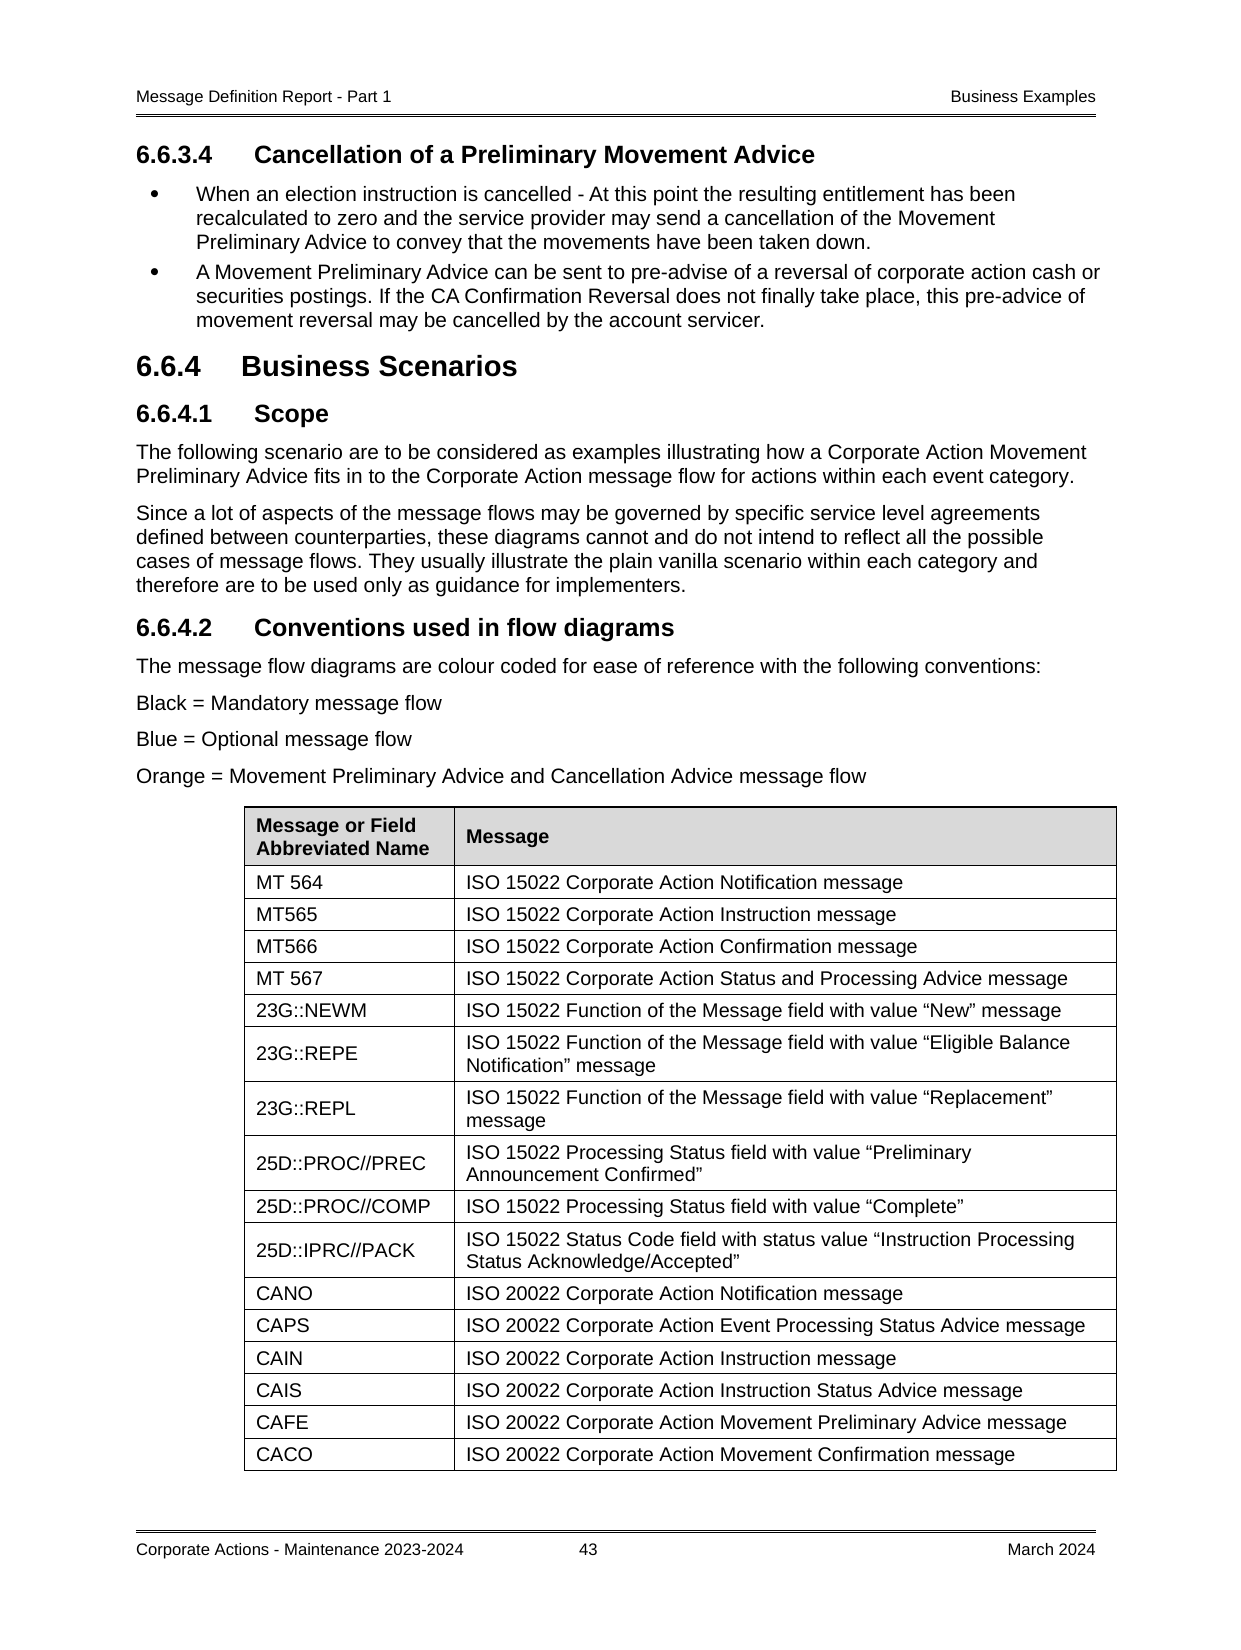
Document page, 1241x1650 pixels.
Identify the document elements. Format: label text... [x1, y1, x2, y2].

table_cell 25D::IPRC//PACK [245, 1223, 454, 1277]
table_cell ISO 15022 Processing Status field with value “Preliminary Announcement Confirmed” [455, 1136, 1116, 1190]
table_cell 23G::REPL [245, 1082, 454, 1135]
table_cell MT565 [245, 899, 454, 929]
table_cell 23G::NEWM [245, 995, 454, 1026]
table_cell 25D::PROC//COMP [245, 1191, 454, 1222]
text Since a lot of aspects of the message flows may be governed by specific service level agreements defined between counterparties, these diagrams cannot and do not intend to reflect all the possible cases of message flows. They usually illustrate the plain vanilla scenario within each category and therefore are to be used only as guidance for implementers. [136, 501, 1104, 596]
table_cell ISO 15022 Corporate Action Status and Processing Advice message [455, 963, 1116, 994]
list When an election instruction is cancelled - At this point the resulting entitlement has been recalculated to zero and the service provider may send a cancellation of the Movement Preliminary Advice to convey that the movements have been taken down. [151, 182, 1104, 254]
table_header Message [455, 808, 1116, 865]
subtitle Cancellation of a Preliminary Movement Advice [136, 141, 1104, 169]
table_cell CANO [245, 1278, 454, 1309]
table_cell CAIS [245, 1374, 454, 1405]
table_cell ISO 15022 Corporate Action Notification message [455, 866, 1116, 897]
table_cell ISO 20022 Corporate Action Movement Confirmation message [455, 1439, 1116, 1469]
table_cell ISO 20022 Corporate Action Instruction message [455, 1342, 1116, 1373]
table_cell MT 567 [245, 963, 454, 994]
table_cell ISO 15022 Corporate Action Confirmation message [455, 931, 1116, 962]
text Orange = Movement Preliminary Advice and Cancellation Advice message flow [136, 764, 1104, 788]
text Blue = Optional message flow [136, 727, 1104, 751]
table_cell ISO 15022 Corporate Action Instruction message [455, 899, 1116, 929]
table_cell ISO 20022 Corporate Action Notification message [455, 1278, 1116, 1309]
table_cell ISO 20022 Corporate Action Instruction Status Advice message [455, 1374, 1116, 1405]
table_cell 23G::REPE [245, 1027, 454, 1081]
table_cell ISO 15022 Processing Status field with value “Complete” [455, 1191, 1116, 1222]
list A Movement Preliminary Advice can be sent to pre-advise of a reversal of corporate action cash or securities postings. If the CA Confirmation Reversal does not finally take place, this pre-advice of movement reversal may be cancelled by the account servicer. [151, 260, 1104, 332]
table_cell CACO [245, 1439, 454, 1469]
table_cell ISO 20022 Corporate Action Movement Preliminary Advice message [455, 1406, 1116, 1437]
subtitle Scope [136, 399, 1104, 428]
table_cell ISO 15022 Function of the Message field with value “New” message [455, 995, 1116, 1026]
text The message flow diagrams are colour coded for ease of reference with the following conventions: [136, 654, 1104, 678]
table_cell ISO 20022 Corporate Action Event Processing Status Advice message [455, 1310, 1116, 1341]
table_cell ISO 15022 Function of the Message field with value “Eligible Balance Notification” message [455, 1027, 1116, 1081]
table_cell ISO 15022 Function of the Message field with value “Replacement” message [455, 1082, 1116, 1135]
table_cell CAIN [245, 1342, 454, 1373]
table_cell MT566 [245, 931, 454, 962]
text The following scenario are to be considered as examples illustrating how a Corporate Action Movement Preliminary Advice fits in to the Corporate Action message flow for actions within each event category. [136, 440, 1104, 488]
table_cell MT 564 [245, 866, 454, 897]
table_cell 25D::PROC//PREC [245, 1136, 454, 1190]
table_header Message or Field Abbreviated Name [245, 808, 454, 865]
subtitle Conventions used in flow diagrams [136, 613, 1104, 642]
table_cell ISO 15022 Status Code field with status value “Instruction Processing Status Acknowledge/Accepted” [455, 1223, 1116, 1277]
table_cell CAPS [245, 1310, 454, 1341]
text Black = Mandatory message flow [136, 691, 1104, 715]
subtitle Business Scenarios [136, 349, 1104, 382]
table_cell CAFE [245, 1406, 454, 1437]
